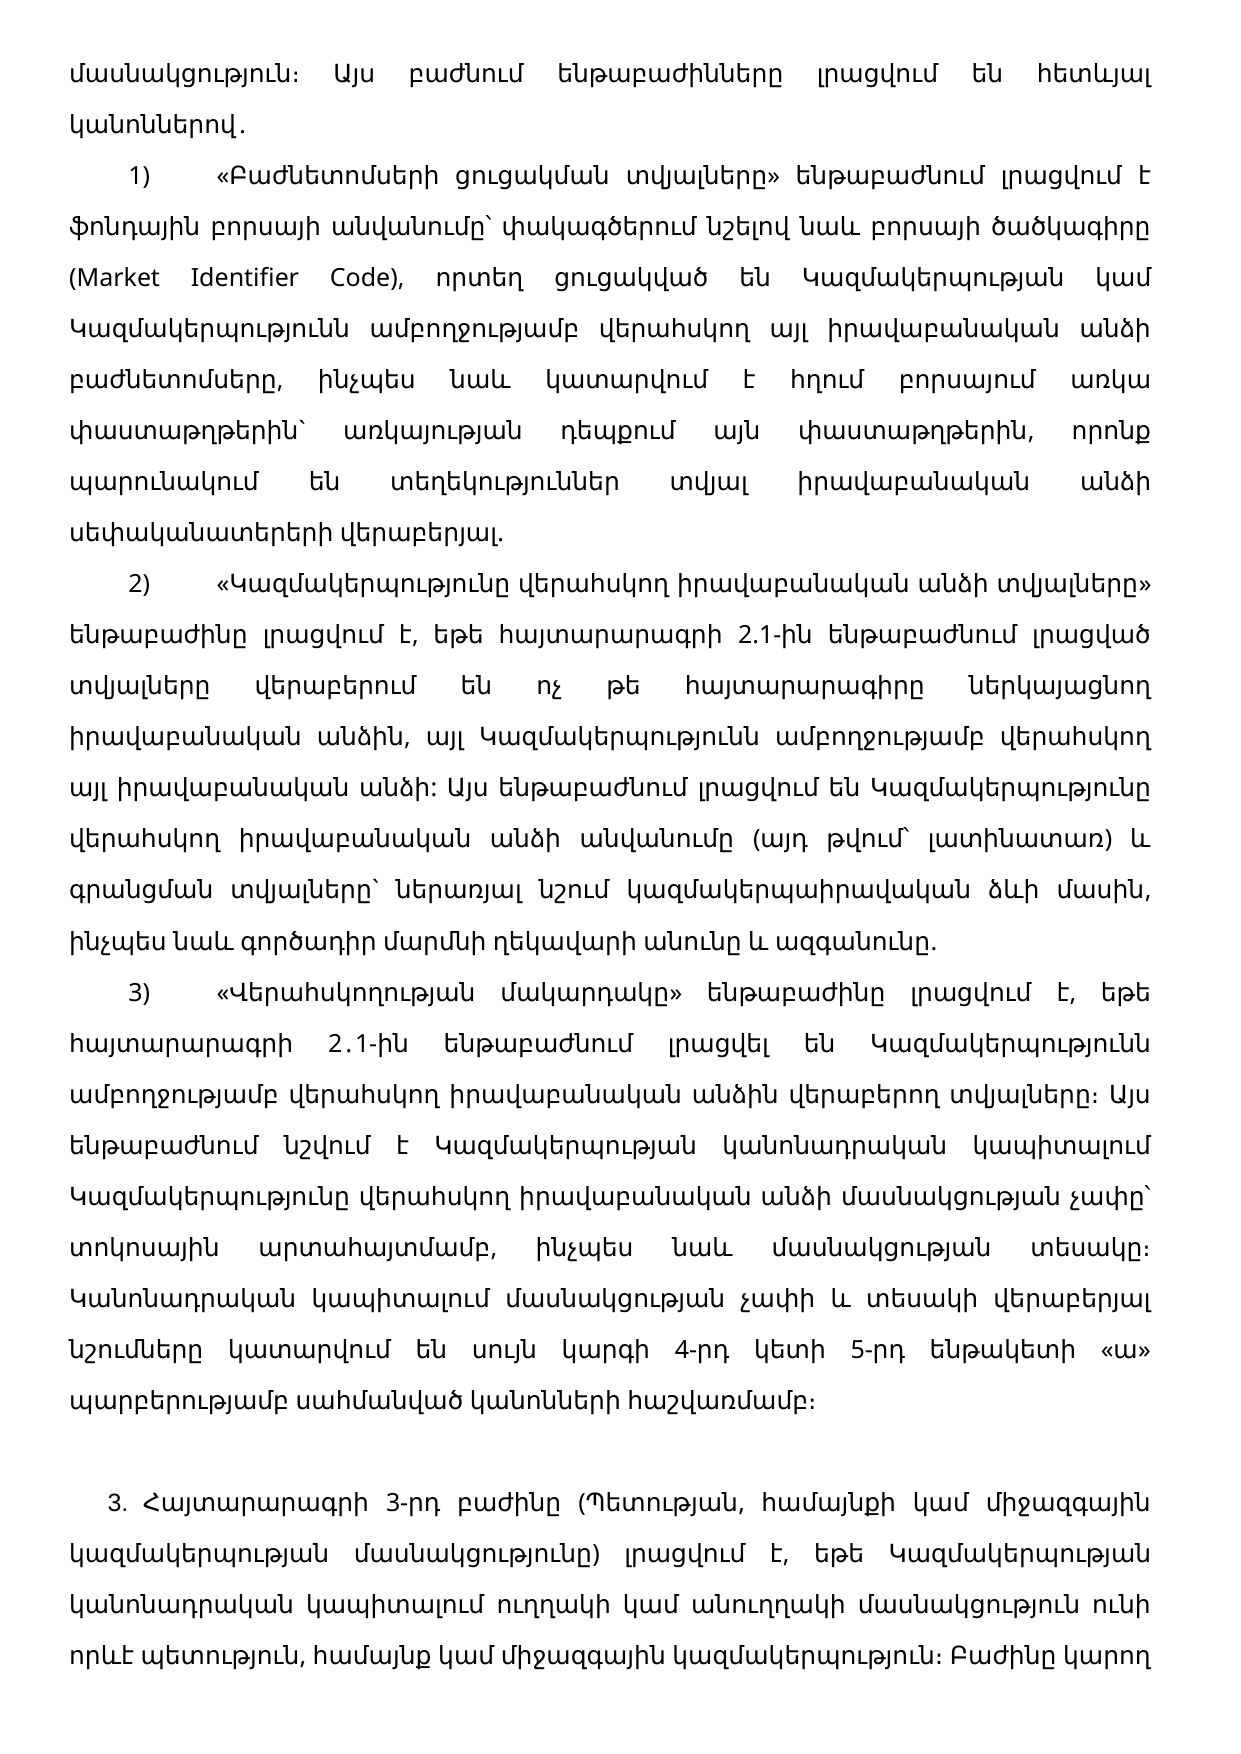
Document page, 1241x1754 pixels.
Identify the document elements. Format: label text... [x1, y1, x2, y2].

list «Վերահսկողության մակարդակը» ենթաբաժինը լրացվում է, եթե հայտարարագրի 2․1-ին ենթաբաժնում լրացվել են Կազմակերպությունն ամբողջությամբ վերահսկող իրավաբանական անձին վերաբերող տվյալները։ Այս ենթաբաժնում նշվում է Կազմակերպության կանոնադրական կապիտալում Կազմակերպությունը վերահսկող իրավաբանական անձի մասնակցության չափը՝ տոկոսային արտահայտմամբ, ինչպես նաև մասնակցության տեսակը։ Կանոնադրական կապիտալում մասնակցության չափի և տեսակի վերաբերյալ նշումները կատարվում են սույն կարգի 4-րդ կետի 5-րդ ենթակետի «ա» պարբերությամբ սահմանված կանոնների հաշվառմամբ։ [69, 974, 1152, 1417]
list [69, 1485, 1152, 1672]
list «Բաժնետոմսերի ցուցակման տվյալները» ենթաբաժնում լրացվում է ֆոնդային բորսայի անվանումը՝ փակագծերում նշելով նաև բորսայի ծածկագիրը (Market Identifier Code), որտեղ ցուցակված են Կազմակերպության կամ Կազմակերպությունն ամբողջությամբ վերահսկող այլ իրավաբանական անձի բաժնետոմսերը, ինչպես նաև կատարվում է հղում բորսայում առկա փաստաթղթերին` առկայության դեպքում այն փաստաթղթերին, որոնք պարունակում են տեղեկություններ տվյալ իրավաբանական անձի սեփականատերերի վերաբերյալ. [69, 158, 1152, 549]
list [69, 56, 1152, 141]
list «Կազմակերպությունը վերահսկող իրավաբանական անձի տվյալները» ենթաբաժինը լրացվում է, եթե հայտարարագրի 2.1-ին ենթաբաժնում լրացված տվյալները վերաբերում են ոչ թե հայտարարագիրը ներկայացնող իրավաբանական անձին, այլ Կազմակերպությունն ամբողջությամբ վերահսկող այլ իրավաբանական անձի: Այս ենթաբաժնում լրացվում են Կազմակերպությունը վերահսկող իրավաբանական անձի անվանումը (այդ թվում՝ լատինատառ) և գրանցման տվյալները` ներառյալ նշում կազմակերպաիրավական ձևի մասին, ինչպես նաև գործադիր մարմնի ղեկավարի անունը և ազգանունը. [69, 566, 1152, 957]
